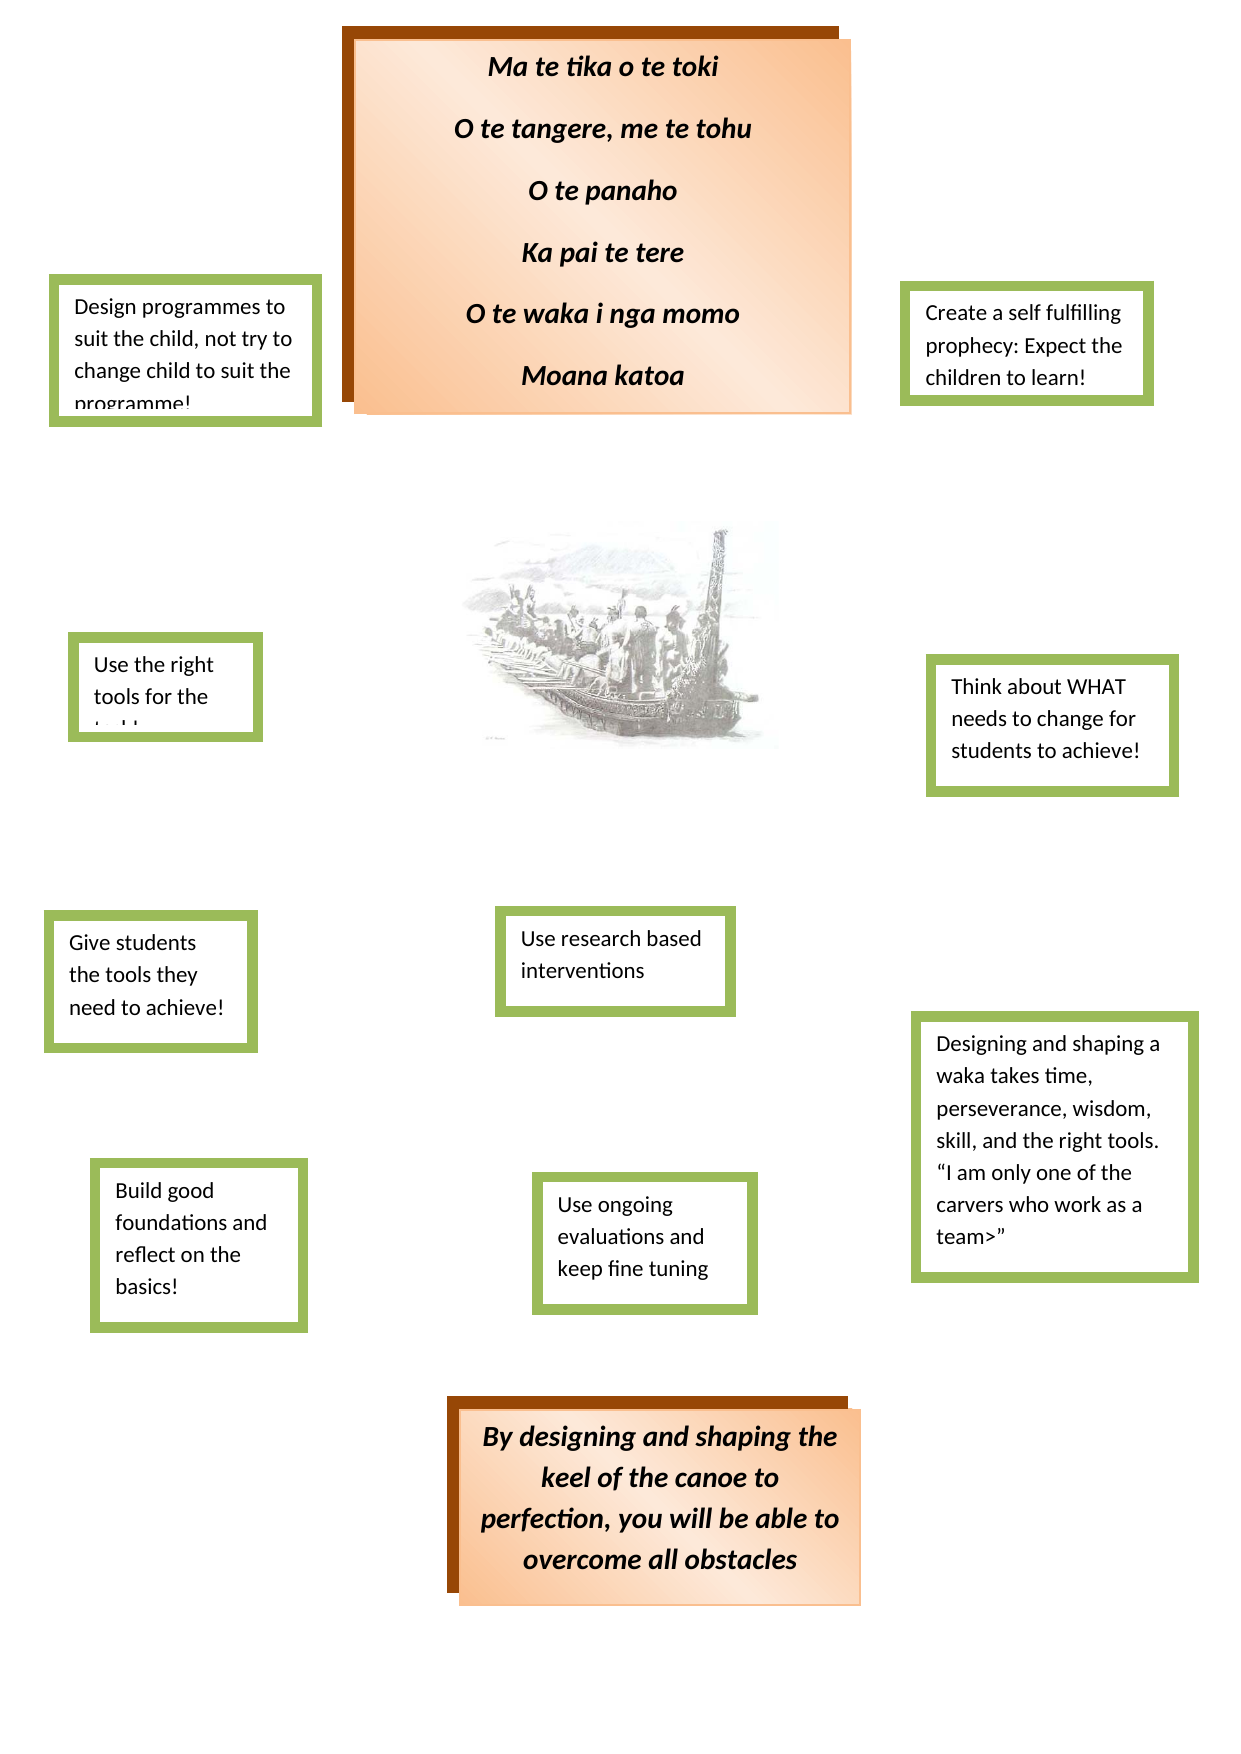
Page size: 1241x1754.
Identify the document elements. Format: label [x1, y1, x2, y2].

picture [461, 521, 779, 749]
